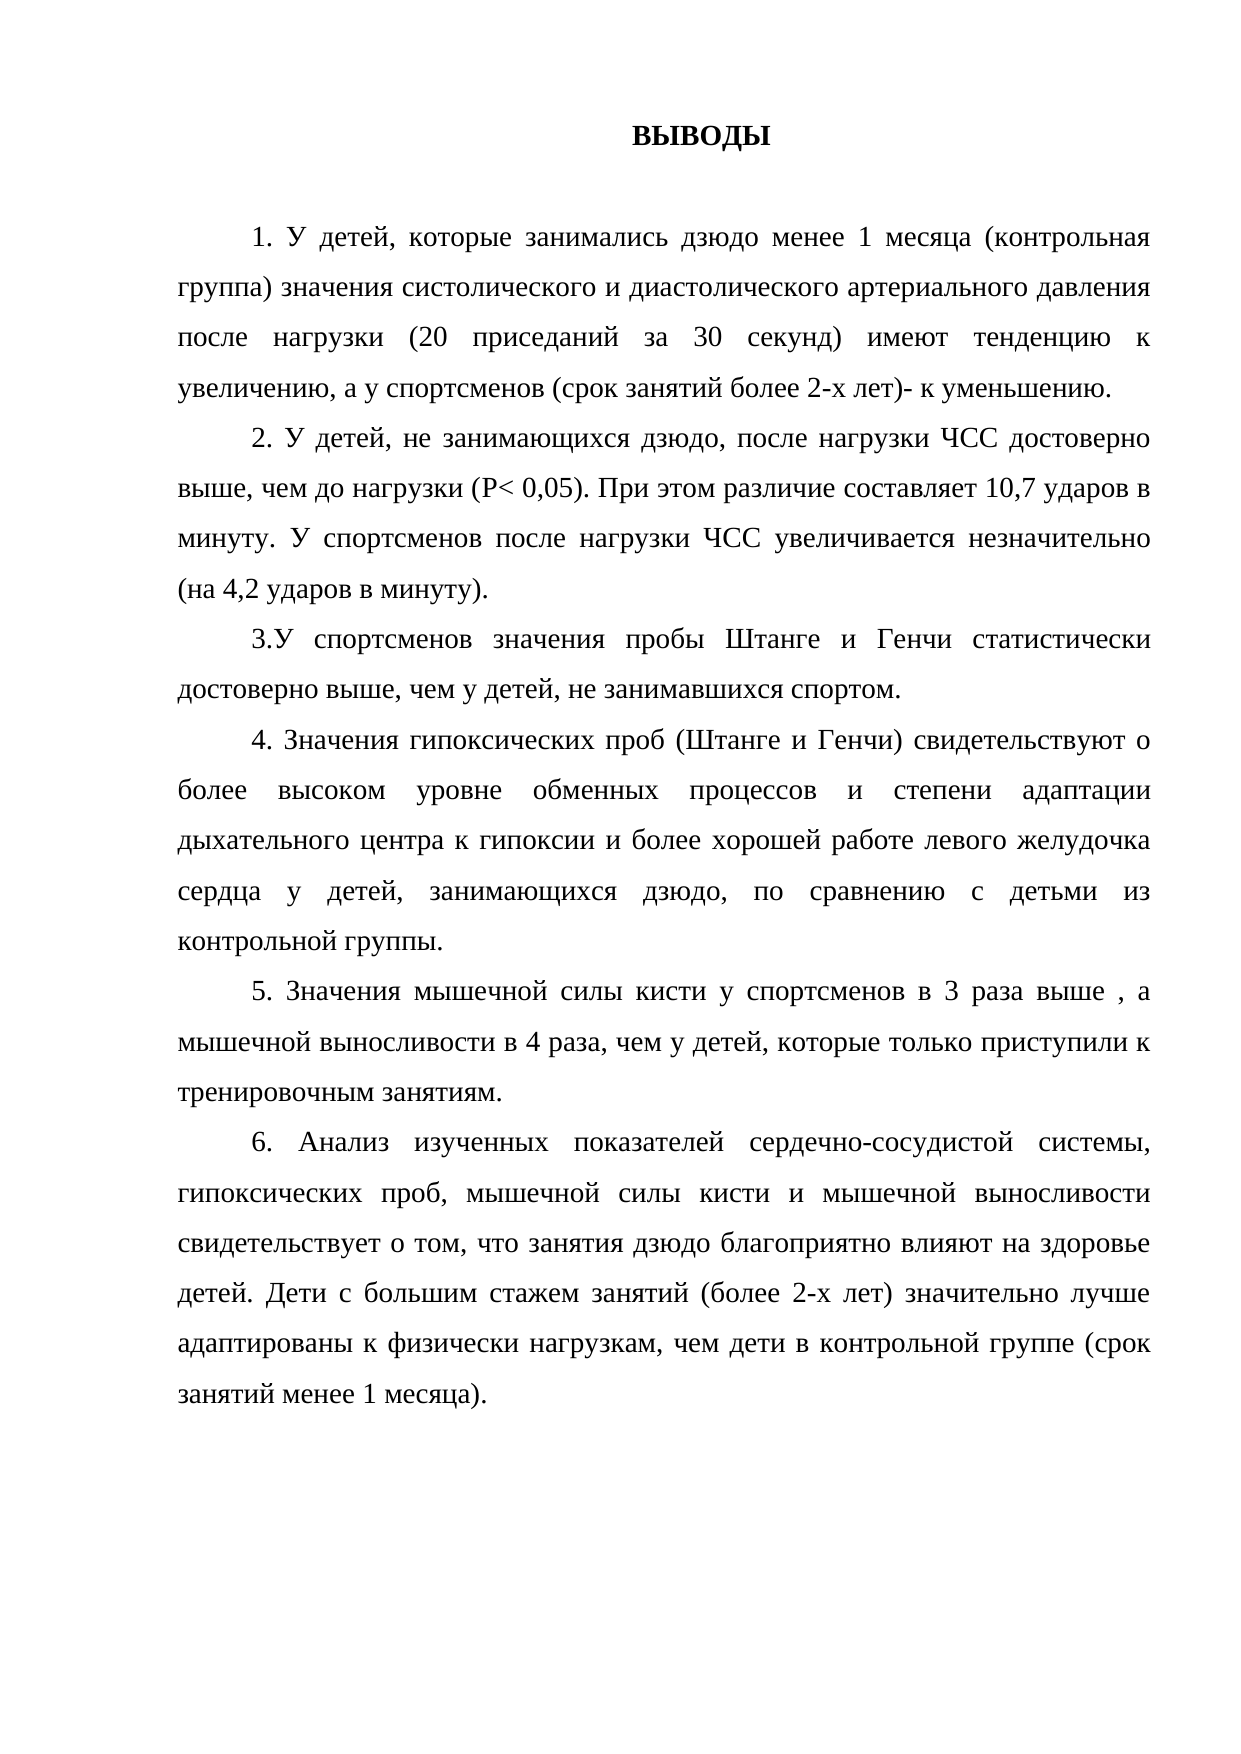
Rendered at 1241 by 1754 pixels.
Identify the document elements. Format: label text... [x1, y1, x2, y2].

text ВЫВОДЫ [177, 118, 1152, 152]
text 2. У детей, не занимающихся дзюдо, после нагрузки ЧСС достоверно выше, чем до нагрузки (P< 0,05). При этом различие составляет 10,7 ударов в минуту. У спортсменов после нагрузки ЧСС увеличивается незначительно (на 4,2 ударов в минуту). [177, 420, 1152, 604]
text 1. У детей, которые занимались дзюдо менее 1 месяца (контрольная группа) значения систолического и диастолического артериального давления после нагрузки (20 приседаний за 30 секунд) имеют тенденцию к увеличению, а у спортсменов (срок занятий более 2-х лет)- к уменьшению. [177, 219, 1152, 403]
text 4. Значения гипоксических проб (Штанге и Генчи) свидетельствуют о более высоком уровне обменных процессов и степени адаптации дыхательного центра к гипоксии и более хорошей работе левого желудочка сердца у детей, занимающихся дзюдо, по сравнению с детьми из контрольной группы. [177, 722, 1152, 957]
text 5. Значения мышечной силы кисти у спортсменов в 3 раза выше , а мышечной выносливости в 4 раза, чем у детей, которые только приступили к тренировочным занятиям. [177, 973, 1152, 1108]
text 3.У спортсменов значения пробы Штанге и Генчи статистически достоверно выше, чем у детей, не занимавшихся спортом. [177, 621, 1152, 705]
text 6. Анализ изученных показателей сердечно-сосудистой системы, гипоксических проб, мышечной силы кисти и мышечной выносливости свидетельствует о том, что занятия дзюдо благоприятно влияют на здоровье детей. Дети с большим стажем занятий (более 2-х лет) значительно лучше адаптированы к физически нагрузкам, чем дети в контрольной группе (срок занятий менее 1 месяца). [177, 1124, 1152, 1409]
